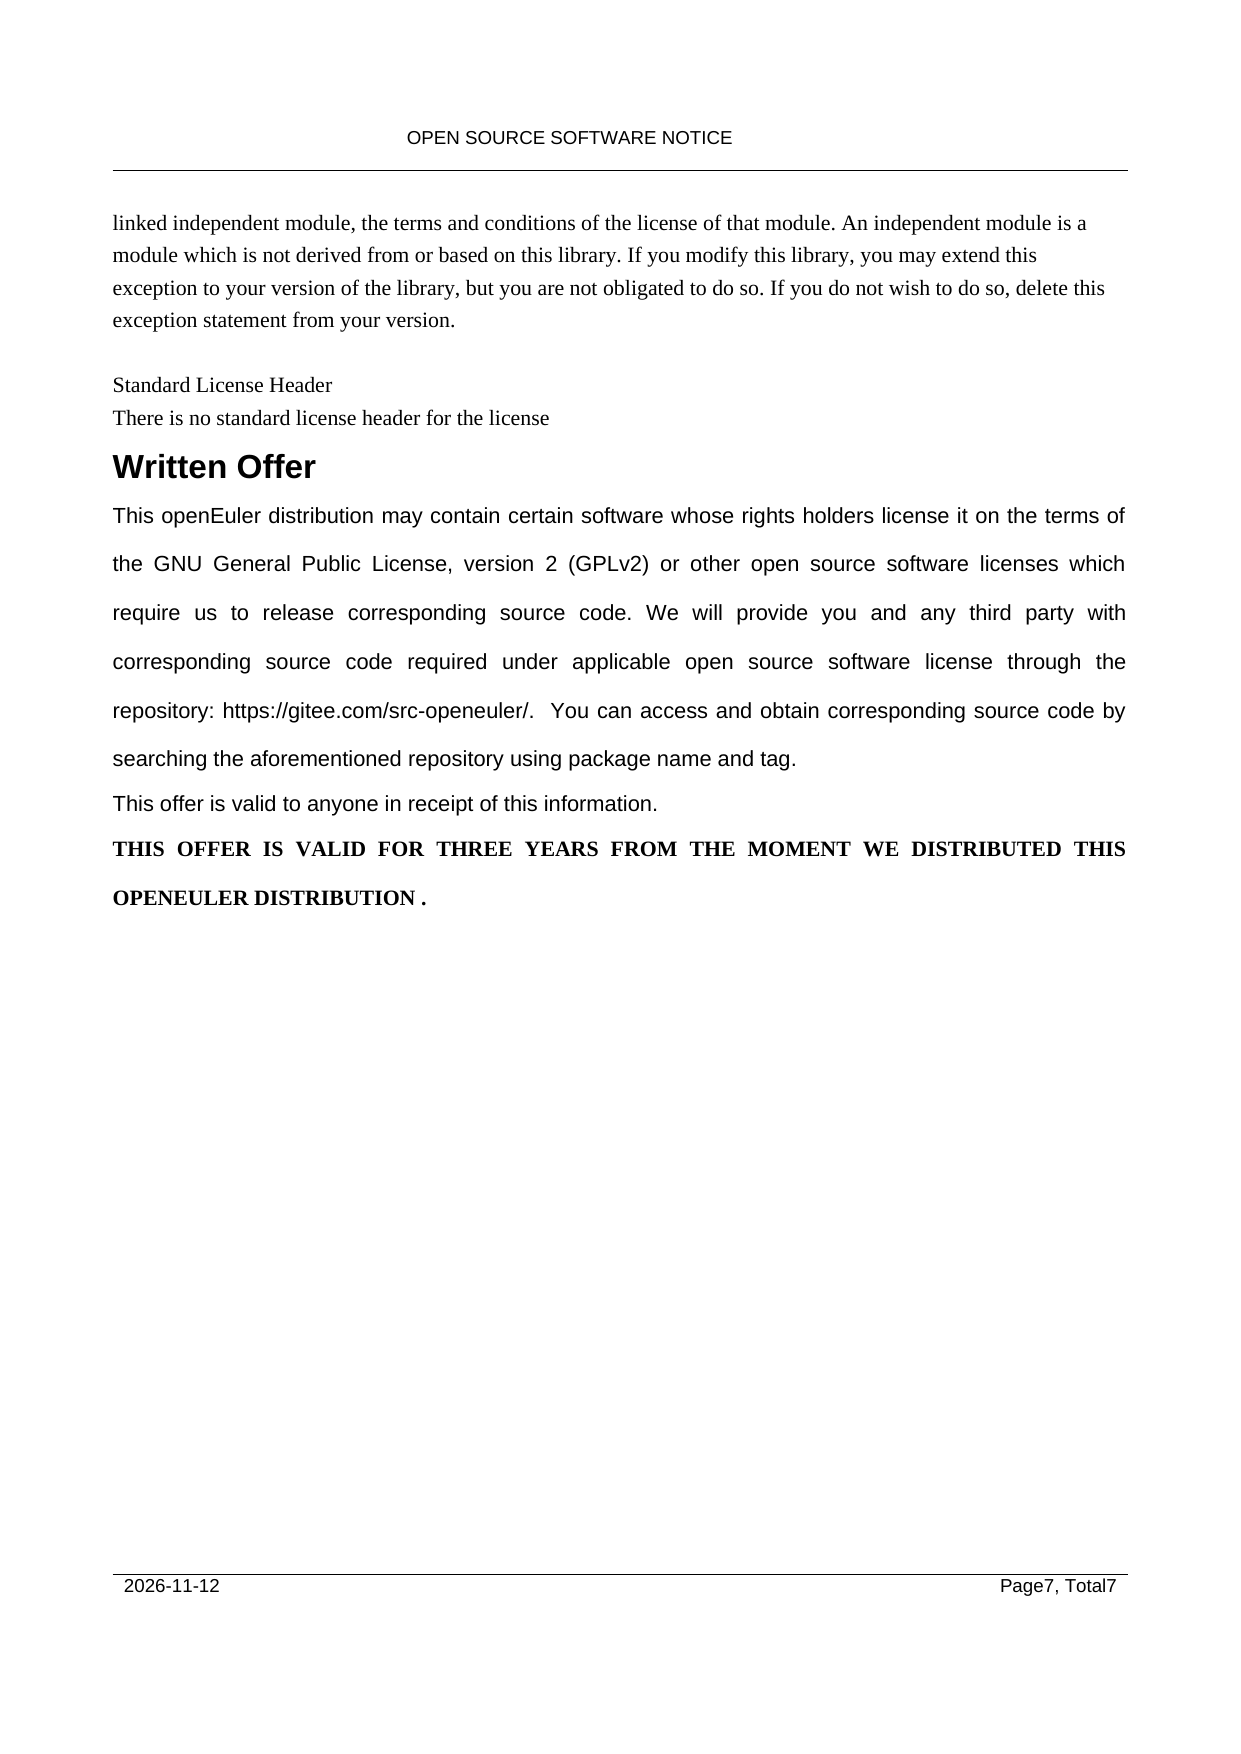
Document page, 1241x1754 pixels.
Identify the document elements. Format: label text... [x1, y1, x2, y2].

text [112, 206, 1128, 434]
text This offer is valid to anyone in receipt of this information. [112, 788, 1128, 820]
text THIS OFFER IS VALID FOR THREE YEARS FROM THE MOMENT WE DISTRIBUTED THIS OPENEULER DISTRIBUTION . [112, 833, 1128, 914]
text This openEuler distribution may contain certain software whose rights holders license it on the terms of the GNU General Public License, version 2 (GPLv2) or other open source software licenses which require us to release corresponding source code. We will provide you and any third party with corresponding source code required under applicable open source software license through the repository: https://gitee.com/src-openeuler/. You can access and obtain corresponding source code by searching the aforementioned repository using package name and tag. [112, 499, 1128, 775]
text Written Offer [112, 434, 1128, 499]
